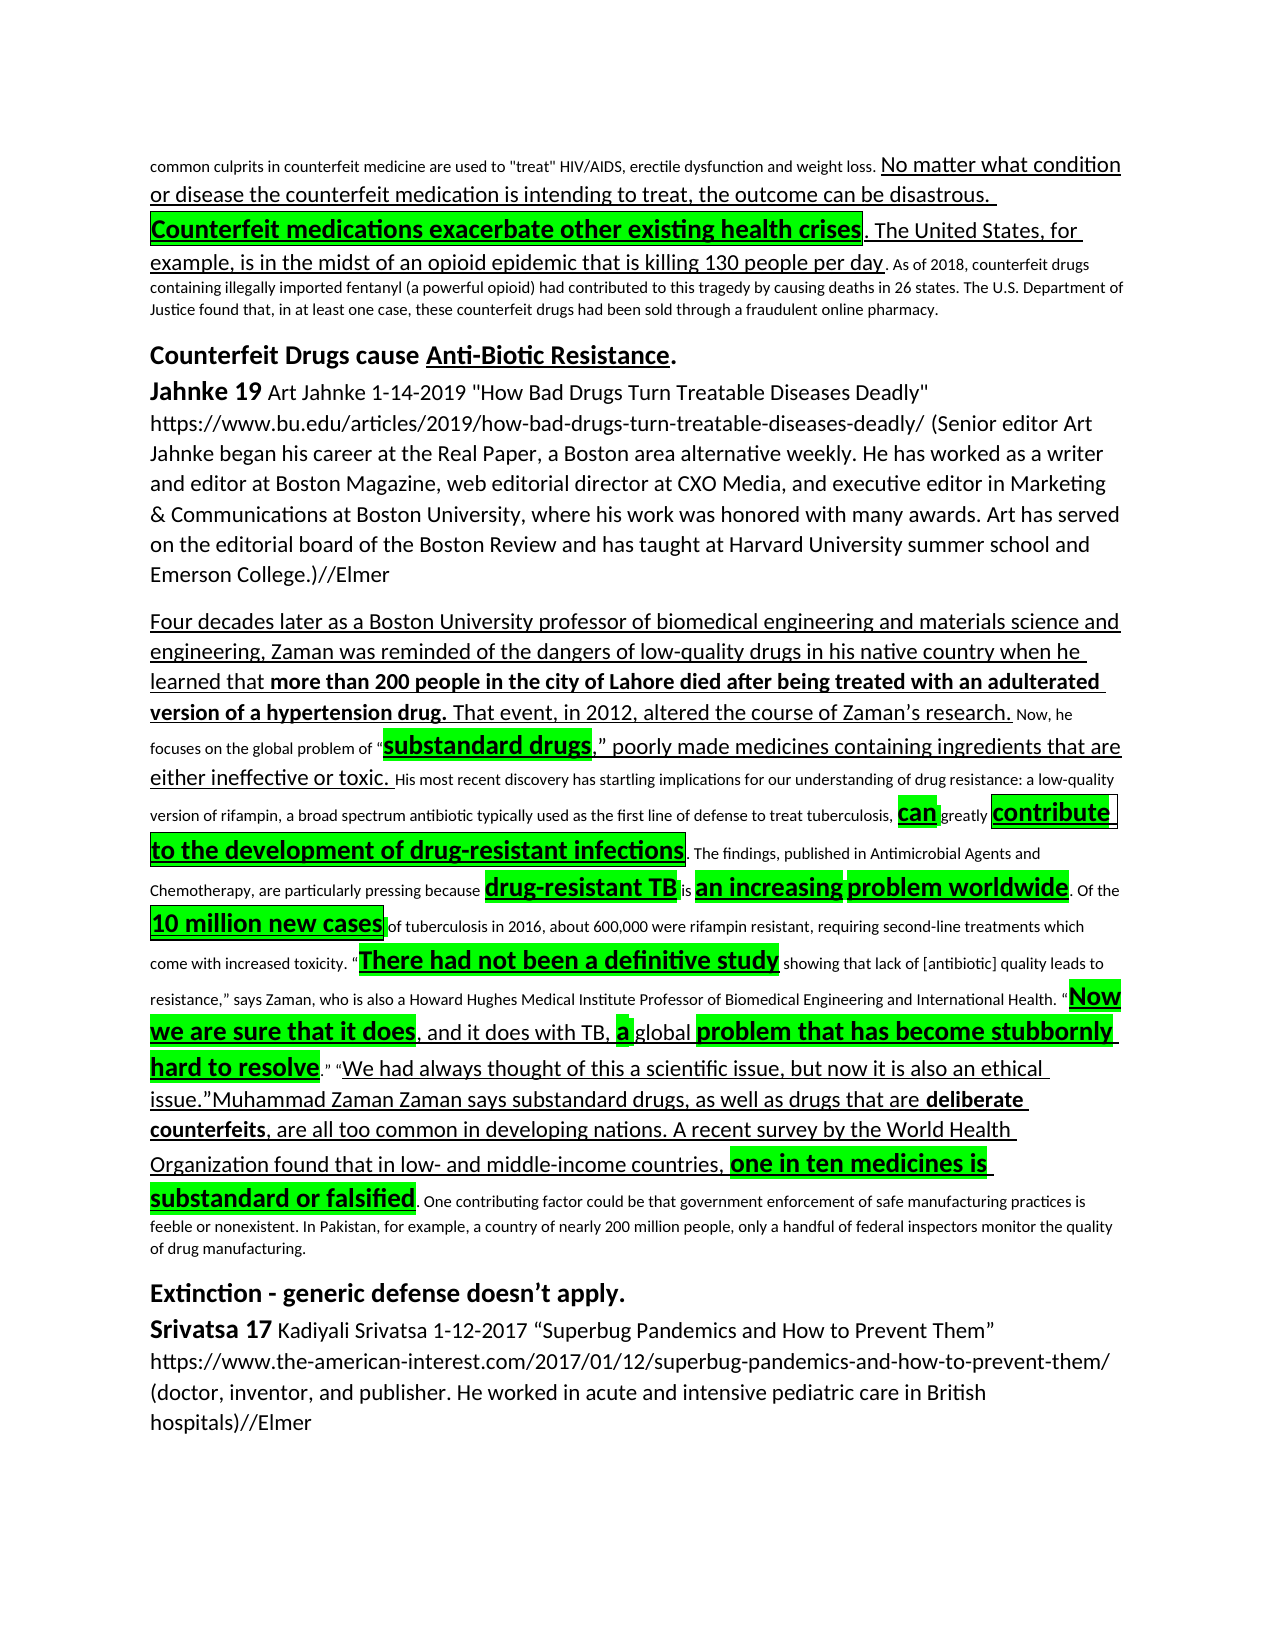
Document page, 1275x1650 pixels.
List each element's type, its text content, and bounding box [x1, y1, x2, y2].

text Four decades later as a Boston University professor of biomedical engineering and materials science and engineering, Zaman was reminded of the dangers of low-quality drugs in his native country when he learned that more than 200 people in the city of Lahore died after being treated with an adulterated version of a hypertension drug. That event, in 2012, altered the course of Zaman’s research. Now, he focuses on the global problem of “substandard drugs,” poorly made medicines containing ingredients that are either ineffective or toxic. His most recent discovery has startling implications for our understanding of drug resistance: a low-quality version of rifampin, a broad spectrum antibiotic typically used as the first line of defense to treat tuberculosis, can greatly contribute to the development of drug-resistant infections. The findings, published in Antimicrobial Agents and Chemotherapy, are particularly pressing because drug-resistant TB is an increasing problem worldwide. Of the 10 million new cases of tuberculosis in 2016, about 600,000 were rifampin resistant, requiring second-line treatments which come with increased toxicity. “There had not been a definitive study showing that lack of [antibiotic] quality leads to resistance,” says Zaman, who is also a Howard Hughes Medical Institute Professor of Biomedical Engineering and International Health. “Now we are sure that it does, and it does with TB, a global problem that has become stubbornly hard to resolve.” “We had always thought of this a scientific issue, but now it is also an ethical issue.”Muhammad Zaman Zaman says substandard drugs, as well as drugs that are deliberate counterfeits, are all too common in developing nations. A recent survey by the World Health Organization found that in low- and middle-income countries, one in ten medicines is substandard or falsified. One contributing factor could be that government enforcement of safe manufacturing practices is feeble or nonexistent. In Pakistan, for example, a country of nearly 200 million people, only a handful of federal inspectors monitor the quality of drug manufacturing. [150, 607, 1125, 1258]
text Jahnke 19 Art Jahnke 1-14-2019 "How Bad Drugs Turn Treatable Diseases Deadly" https://www.bu.edu/articles/2019/how-bad-drugs-turn-treatable-diseases-deadly/ (Senior editor Art Jahnke began his career at the Real Paper, a Boston area alternative weekly. He has worked as a writer and editor at Boston Magazine, web editorial director at CXO Media, and executive editor in Marketing & Communications at Boston University, where his work was honored with many awards. Art has served on the editorial board of the Boston Review and has taught at Harvard University summer school and Emerson College.)//Elmer [150, 374, 1125, 588]
subtitle Extinction - generic defense doesn’t apply. [150, 1277, 1125, 1310]
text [150, 150, 1125, 320]
text Srivatsa 17 Kadiyali Srivatsa 1-12-2017 “Superbug Pandemics and How to Prevent Them” https://www.the-american-interest.com/2017/01/12/superbug-pandemics-and-how-to-prevent-them/ (doctor, inventor, and publisher. He worked in acute and intensive pediatric care in British hospitals)//Elmer [150, 1312, 1125, 1436]
subtitle Counterfeit Drugs cause Anti-Biotic Resistance. [150, 338, 1125, 371]
